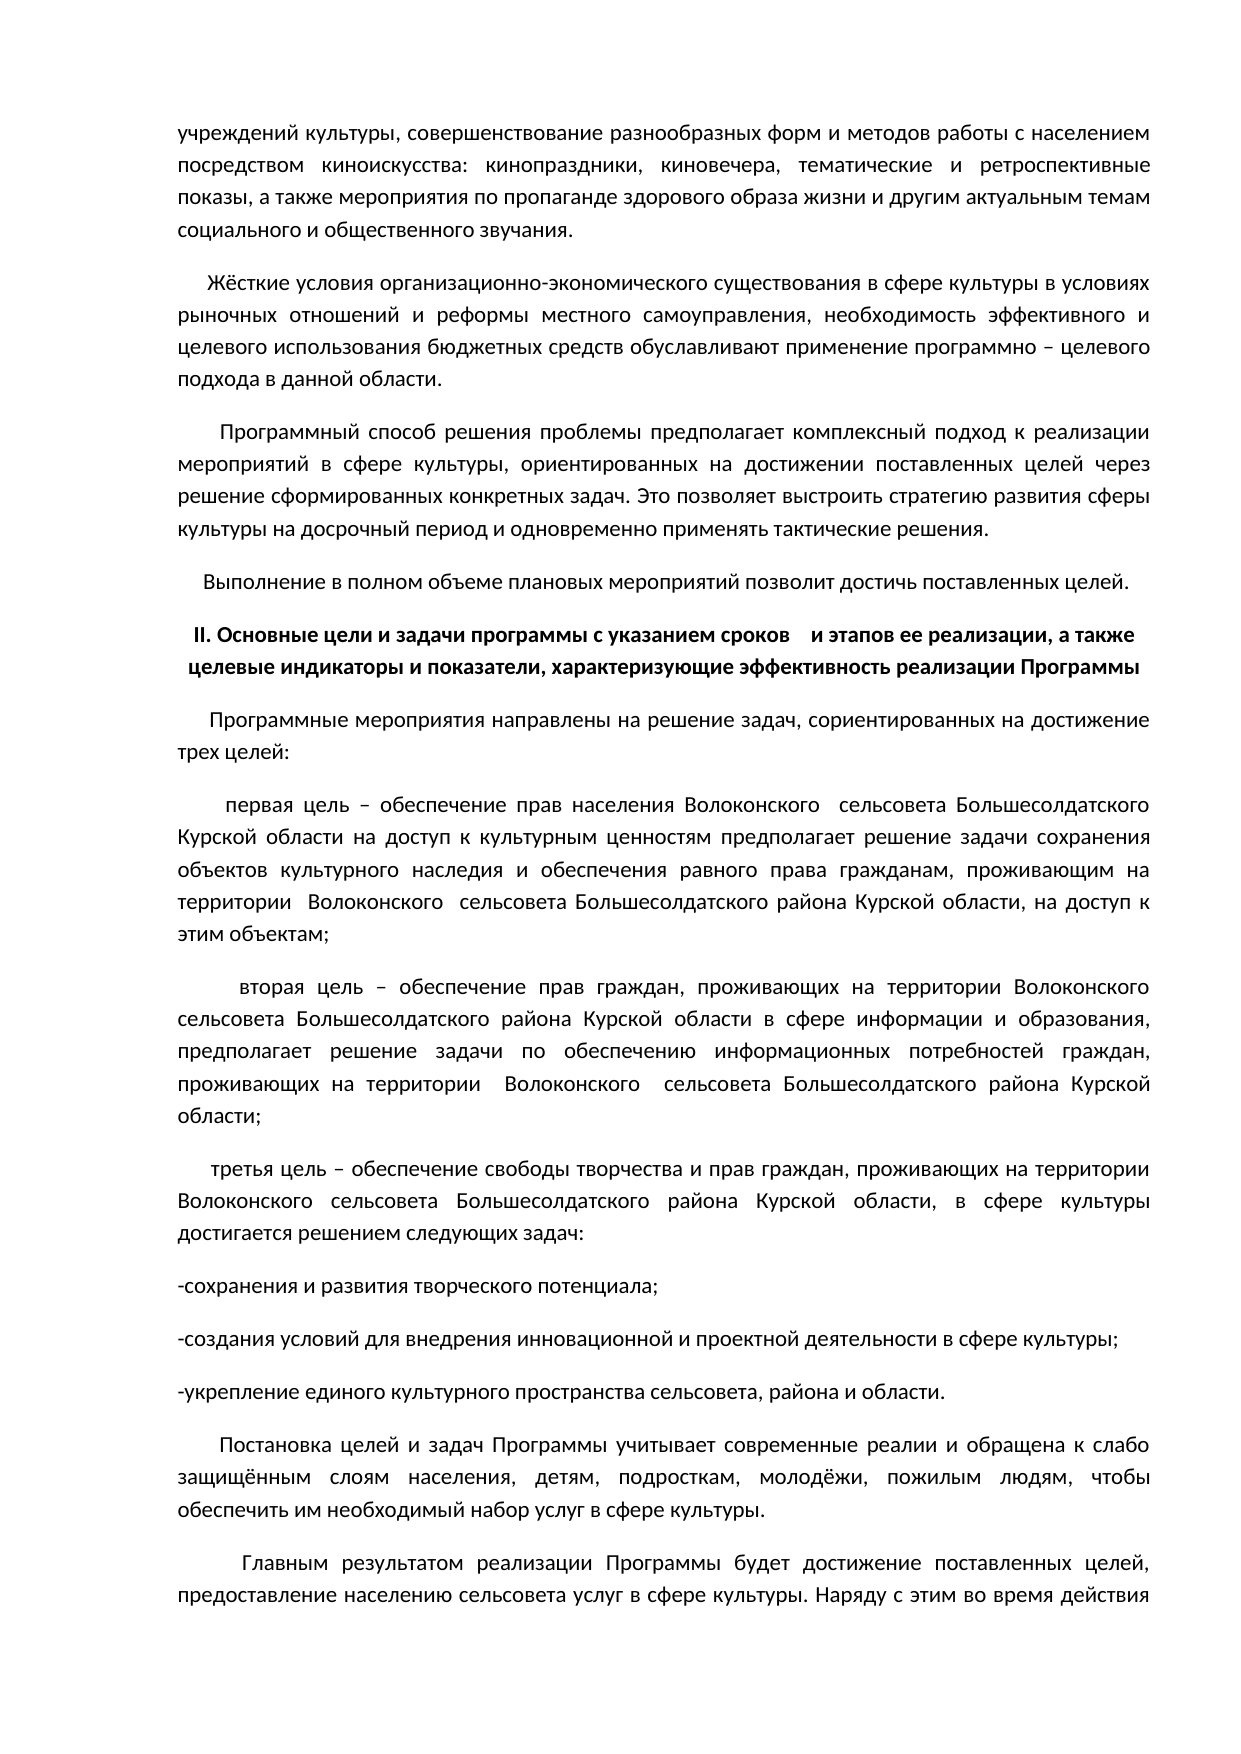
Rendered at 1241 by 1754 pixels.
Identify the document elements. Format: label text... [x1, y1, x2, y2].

text Программные мероприятия направлены на решение задач, сориентированных на достижение трех целей: [177, 705, 1152, 765]
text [177, 118, 1152, 243]
text -укрепление единого культурного пространства сельсовета, района и области. [177, 1377, 1152, 1405]
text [177, 1548, 1152, 1608]
text третья цель – обеспечение свободы творчества и прав граждан, проживающих на территории Волоконского сельсовета Большесолдатского района Курской области, в сфере культуры достигается решением следующих задач: [177, 1154, 1152, 1246]
text Программный способ решения проблемы предполагает комплексный подход к реализации мероприятий в сфере культуры, ориентированных на достижении поставленных целей через решение сформированных конкретных задач. Это позволяет выстроить стратегию развития сферы культуры на досрочный период и одновременно применять тактические решения. [177, 417, 1152, 542]
text -создания условий для внедрения инновационной и проектной деятельности в сфере культуры; [177, 1324, 1152, 1352]
text Выполнение в полном объеме плановых мероприятий позволит достичь поставленных целей. [177, 567, 1152, 595]
text -сохранения и развития творческого потенциала; [177, 1271, 1152, 1299]
text первая цель – обеспечение прав населения Волоконского сельсовета Большесолдатского Курской области на доступ к культурным ценностям предполагает решение задачи сохранения объектов культурного наследия и обеспечения равного права гражданам, проживающим на территории Волоконского сельсовета Большесолдатского района Курской области, на доступ к этим объектам; [177, 790, 1152, 947]
text II. Основные цели и задачи программы с указанием сроков и этапов ее реализации, а также целевые индикаторы и показатели, характеризующие эффективность реализации Программы [177, 620, 1152, 680]
text Жёсткие условия организационно-экономического существования в сфере культуры в условиях рыночных отношений и реформы местного самоуправления, необходимость эффективного и целевого использования бюджетных средств обуславливают применение программно – целевого подхода в данной области. [177, 268, 1152, 392]
text вторая цель – обеспечение прав граждан, проживающих на территории Волоконского сельсовета Большесолдатского района Курской области в сфере информации и образования, предполагает решение задачи по обеспечению информационных потребностей граждан, проживающих на территории Волоконского сельсовета Большесолдатского района Курской области; [177, 972, 1152, 1129]
text Постановка целей и задач Программы учитывает современные реалии и обращена к слабо защищённым слоям населения, детям, подросткам, молодёжи, пожилым людям, чтобы обеспечить им необходимый набор услуг в сфере культуры. [177, 1430, 1152, 1523]
